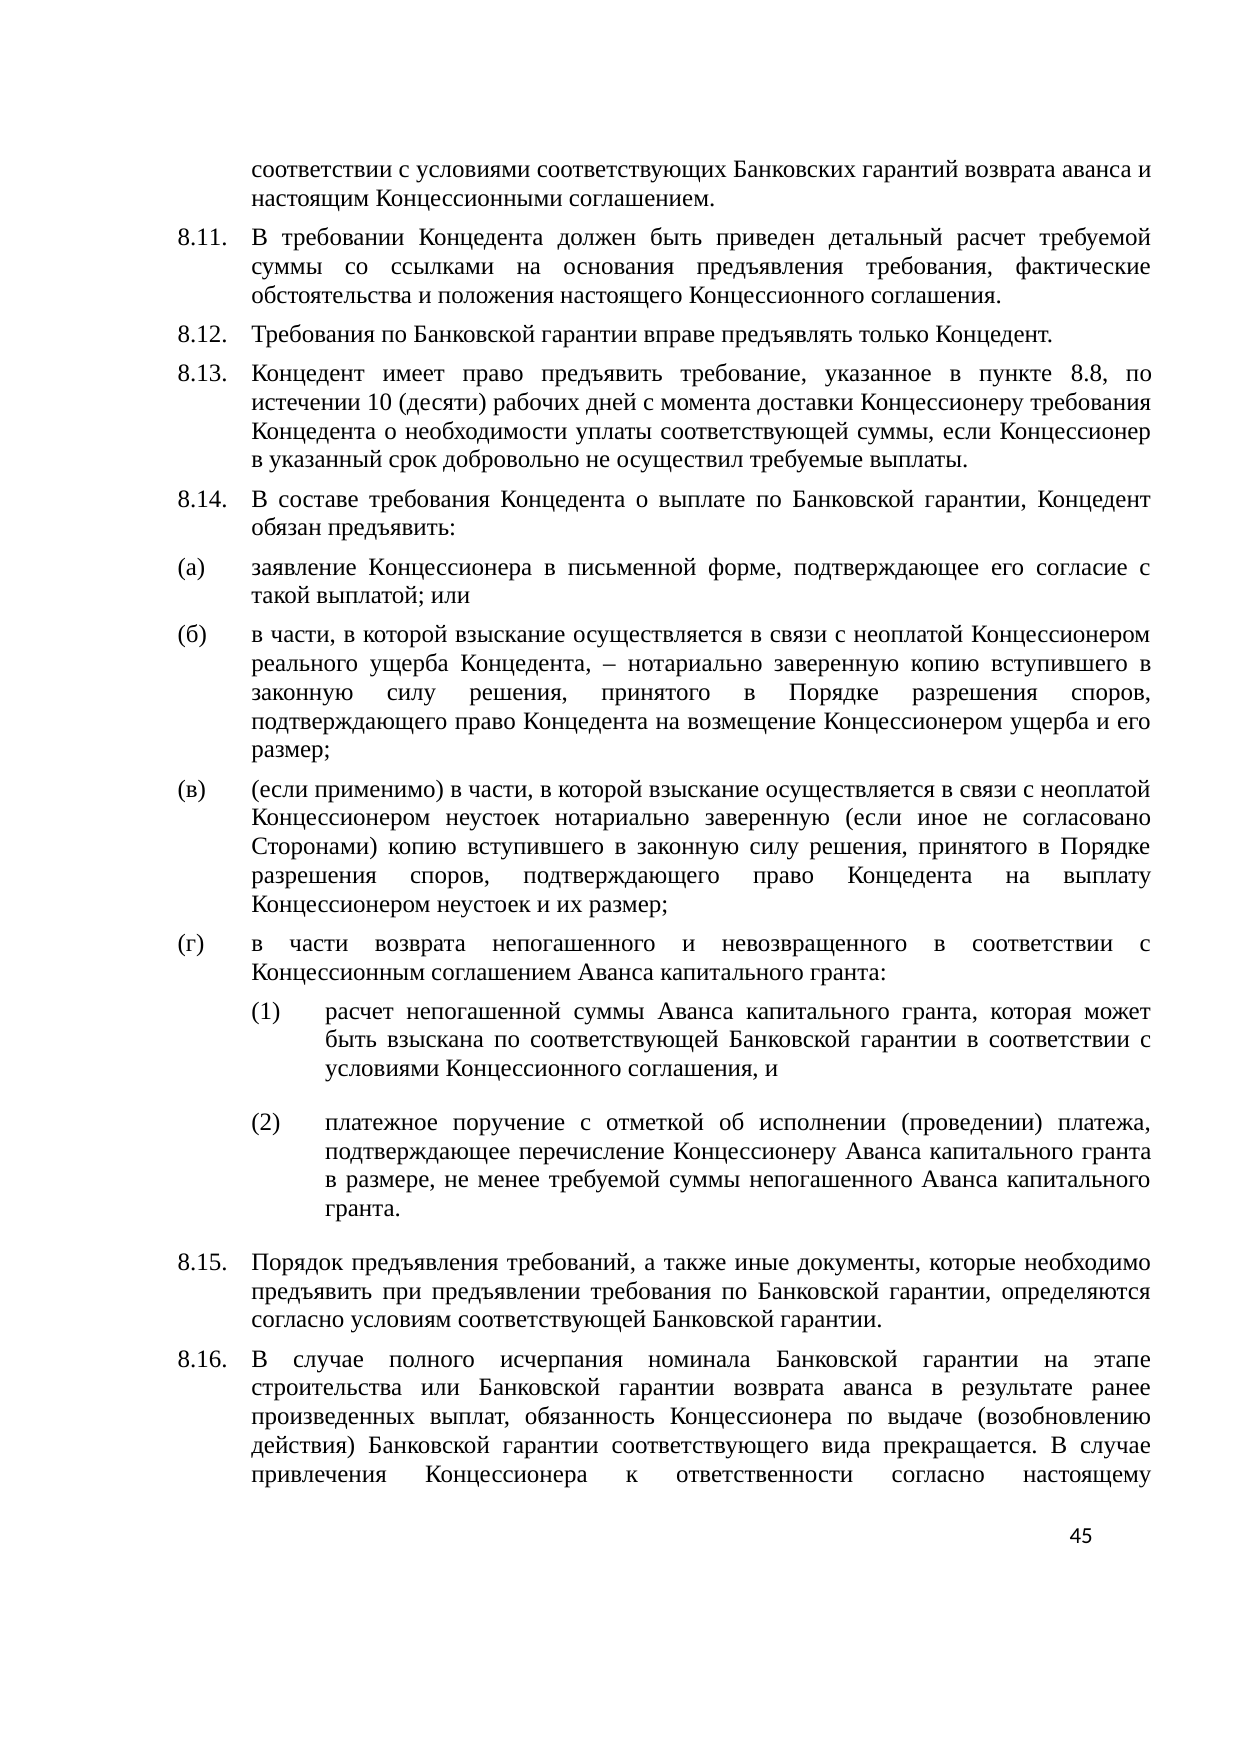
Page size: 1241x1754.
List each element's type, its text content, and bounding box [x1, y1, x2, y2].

text В требовании Концедента должен быть приведен детальный расчет требуемой суммы со ссылками на основания предъявления требования, фактические обстоятельства и положения настоящего Концессионного соглашения. [177, 222, 1152, 309]
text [177, 1344, 1152, 1487]
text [177, 154, 1152, 212]
text Требования по Банковской гарантии вправе предъявлять только Концедент. [177, 319, 1152, 348]
text Порядок предъявления требований, а также иные документы, которые необходимо предъявить при предъявлении требования по Банковской гарантии, определяются согласно условиям соответствующей Банковской гарантии. [177, 1247, 1152, 1333]
text расчет непогашенной суммы Аванса капитального гранта, которая может быть взыскана по соответствующей Банковской гарантии в соответствии с условиями Концессионного соглашения, и [251, 996, 1152, 1082]
text заявление Концессионера в письменной форме, подтверждающее его согласие с такой выплатой; или [177, 552, 1152, 609]
text в части возврата непогашенного и невозвращенного в соответствии с Концессионным соглашением Аванса капитального гранта: [177, 928, 1152, 985]
text Концедент имеет право предъявить требование, указанное в пункте 8.8, по истечении 10 (десяти) рабочих дней с момента доставки Концессионеру требования Концедента о необходимости уплаты соответствующей суммы, если Концессионер в указанный срок добровольно не осуществил требуемые выплаты. [177, 358, 1152, 473]
text В составе требования Концедента о выплате по Банковской гарантии, Концедент обязан предъявить: [177, 484, 1152, 541]
text (если применимо) в части, в которой взыскание осуществляется в связи с неоплатой Концессионером неустоек нотариально заверенную (если иное не согласовано Сторонами) копию вступившего в законную силу решения, принятого в Порядке разрешения споров, подтверждающего право Концедента на выплату Концессионером неустоек и их размер; [177, 774, 1152, 917]
text платежное поручение с отметкой об исполнении (проведении) платежа, подтверждающее перечисление Концессионеру Аванса капитального гранта в размере, не менее требуемой суммы непогашенного Аванса капитального гранта. [251, 1107, 1152, 1222]
text в части, в которой взыскание осуществляется в связи с неоплатой Концессионером реального ущерба Концедента, – нотариально заверенную копию вступившего в законную силу решения, принятого в Порядке разрешения споров, подтверждающего право Концедента на возмещение Концессионером ущерба и его размер; [177, 619, 1152, 763]
